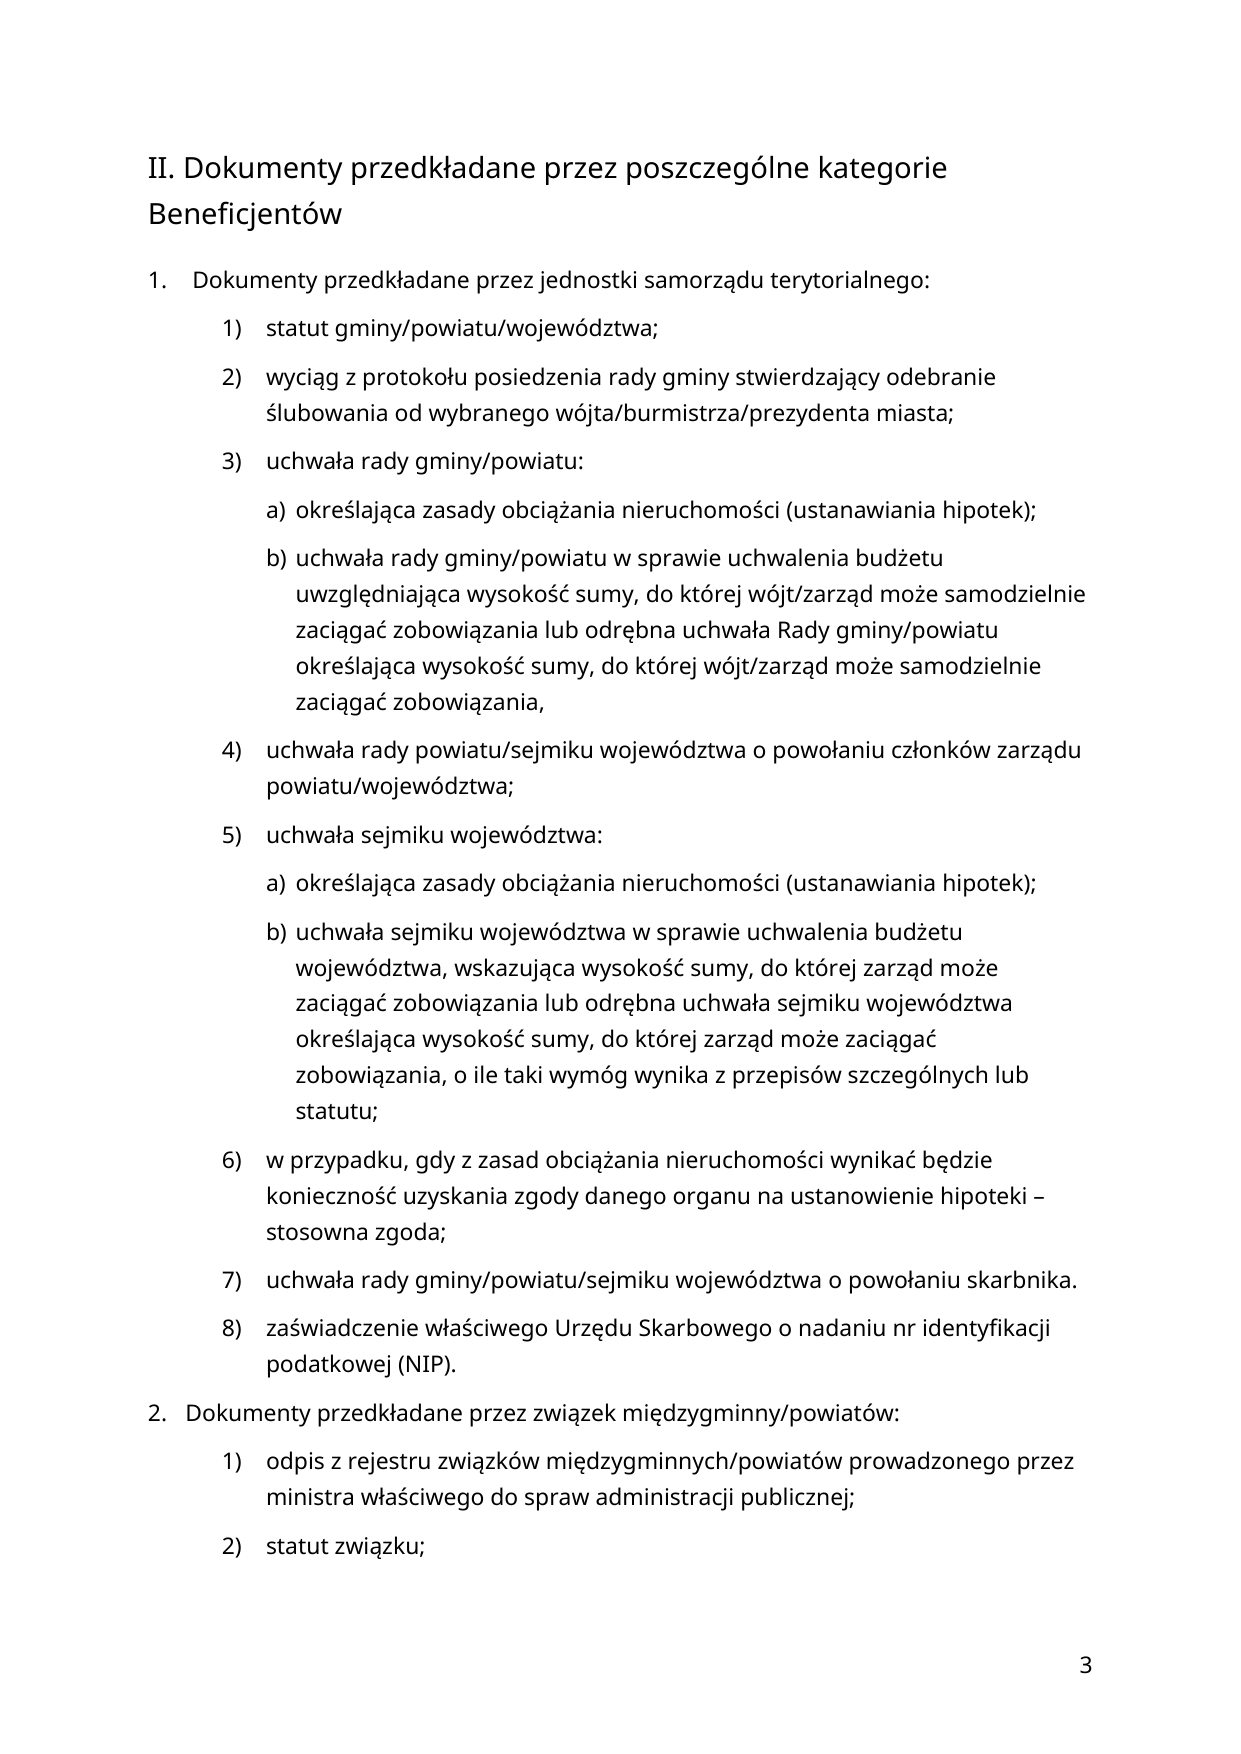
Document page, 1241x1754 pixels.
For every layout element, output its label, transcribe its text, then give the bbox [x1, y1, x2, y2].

list w przypadku, gdy z zasad obciążania nieruchomości wynikać będzie konieczność uzyskania zgody danego organu na ustanowienie hipoteki – stosowna zgoda; [222, 1144, 1092, 1247]
list uchwała rady gminy/powiatu/sejmiku województwa o powołaniu skarbnika. [222, 1264, 1092, 1295]
list uchwała rady powiatu/sejmiku województwa o powołaniu członków zarządu powiatu/województwa; [222, 734, 1092, 801]
list określająca zasady obciążania nieruchomości (ustanawiania hipotek); [266, 867, 1092, 898]
list uchwała rady gminy/powiatu: [222, 445, 1092, 476]
list statut związku; [222, 1529, 1092, 1561]
subtitle II. Dokumenty przedkładane przez poszczególne kategorie Beneficjentów [148, 148, 1092, 233]
list określająca zasady obciążania nieruchomości (ustanawiania hipotek); [266, 494, 1092, 525]
list wyciąg z protokołu posiedzenia rady gminy stwierdzający odebranie ślubowania od wybranego wójta/burmistrza/prezydenta miasta; [222, 361, 1092, 428]
list statut gminy/powiatu/województwa; [222, 312, 1092, 344]
list Dokumenty przedkładane przez związek międzygminny/powiatów: [148, 1397, 1092, 1428]
list Dokumenty przedkładane przez jednostki samorządu terytorialnego: [148, 264, 1092, 295]
list uchwała sejmiku województwa: [222, 819, 1092, 850]
list uchwała rady gminy/powiatu w sprawie uchwalenia budżetu uwzględniająca wysokość sumy, do której wójt/zarząd może samodzielnie zaciągać zobowiązania lub odrębna uchwała Rady gminy/powiatu określająca wysokość sumy, do której wójt/zarząd może samodzielnie zaciągać zobowiązania, [266, 542, 1092, 717]
list uchwała sejmiku województwa w sprawie uchwalenia budżetu województwa, wskazująca wysokość sumy, do której zarząd może zaciągać zobowiązania lub odrębna uchwała sejmiku województwa określająca wysokość sumy, do której zarząd może zaciągać zobowiązania, o ile taki wymóg wynika z przepisów szczególnych lub statutu; [266, 916, 1092, 1126]
list odpis z rejestru związków międzygminnych/powiatów prowadzonego przez ministra właściwego do spraw administracji publicznej; [222, 1445, 1092, 1512]
list zaświadczenie właściwego Urzędu Skarbowego o nadaniu nr identyfikacji podatkowej (NIP). [222, 1312, 1092, 1379]
